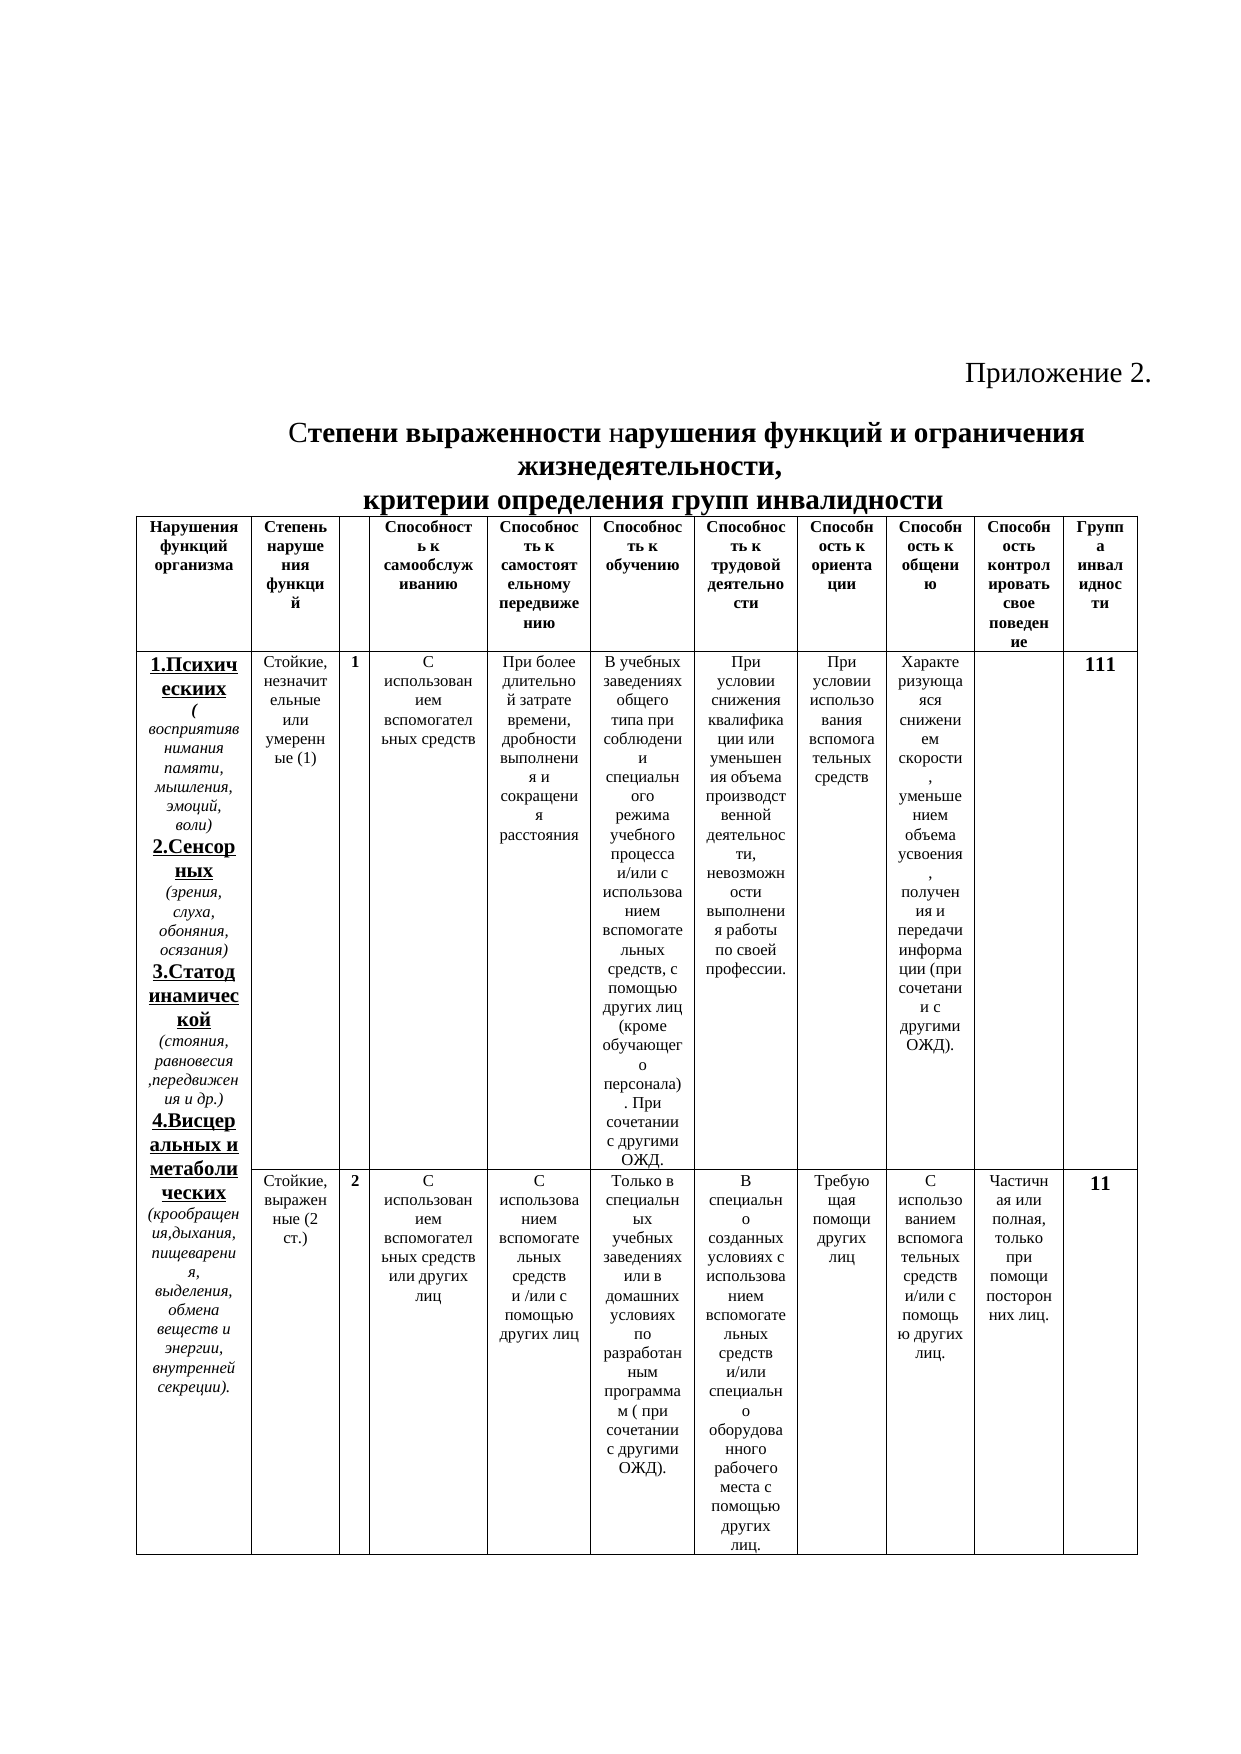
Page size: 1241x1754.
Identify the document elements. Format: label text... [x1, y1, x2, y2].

table_header Способность к самостоятельному передвижению [488, 517, 590, 651]
table_cell Стойкие, незначительные или умеренные (1) [252, 652, 339, 1169]
table_cell 1 [340, 652, 369, 1169]
table_header Группа инвалидности [1064, 517, 1137, 651]
table_header Способность контролировать свое поведение [975, 517, 1063, 651]
table_cell Стойкие, выраженные (2 ст.) [252, 1170, 339, 1554]
table_header Способность к общению [887, 517, 974, 651]
table_cell При условии снижения квалификации или уменьшения объема производственной деятельности, невозможности выполнения работы по своей профессии. [695, 652, 797, 1169]
table_cell Требующая помощи других лиц [798, 1170, 886, 1554]
table_cell 1.Психическиих (восприятиявнимания памяти, мышления, эмоций, воли) 2.Сенсорных (зрения, слуха, обоняния, осязания) 3.Статодинамической (стояния, равновесия ,передвижения и др.) 4.Висцеральных и метаболических (крообращения,дыхания,пищеварения, выделения, обмена веществ и энергии, внутренней секреции). [137, 652, 251, 1554]
table_cell При более длительной затрате времени, дробности выполнения и сокращения расстояния [488, 652, 590, 1169]
table_cell В учебных заведениях общего типа при соблюдении специального режима учебного процесса и/или с использованием вспомогательных средств, с помощью других лиц (кроме обучающего персонала). При сочетании с другими ОЖД. [591, 652, 694, 1169]
table_cell С использованием вспомогательных средств и/или с помощью других лиц. [887, 1170, 974, 1554]
table_header Способность к ориентации [798, 517, 886, 651]
table_header Способность к обучению [591, 517, 694, 651]
table_header [340, 517, 369, 651]
table_cell Частичная или полная, только при помощи посторонних лиц. [975, 1170, 1063, 1554]
table_cell 111 [1064, 652, 1137, 1169]
table_cell С использованием вспомогательных средств [370, 652, 487, 1169]
table_cell С использованием вспомогательных средств или других лиц [370, 1170, 487, 1554]
table_cell Только в специальных учебных заведениях или в домашних условиях по разработанным программам ( при сочетании с другими ОЖД). [591, 1170, 694, 1554]
table_header Нарушения функций организма [137, 517, 251, 651]
table_header Способность к трудовой деятельности [695, 517, 797, 651]
text Приложение 2. [148, 356, 1152, 389]
table_cell Характеризующаяся снижением скорости, уменьшением объема усвоения, получения и передачи информации (при сочетании с другими ОЖД). [887, 652, 974, 1169]
table_cell В специально созданных условиях с использованием вспомогательных средств и/или специально оборудованного рабочего места с помощью других лиц. [695, 1170, 797, 1554]
table_cell С использованием вспомогательных средств и /или с помощью других лиц [488, 1170, 590, 1554]
table_header Степень нарушения функций [252, 517, 339, 651]
table_cell При условии использования вспомогательных средств [798, 652, 886, 1169]
text критерии определения групп инвалидности [148, 482, 1152, 516]
table_cell 11 [1064, 1170, 1137, 1554]
text Степени выраженности нарушения функций и ограничения жизнедеятельности, [148, 415, 1152, 482]
table_header Способность к самообслуживанию [370, 517, 487, 651]
table_cell 2 [340, 1170, 369, 1554]
table_cell [975, 652, 1063, 1169]
